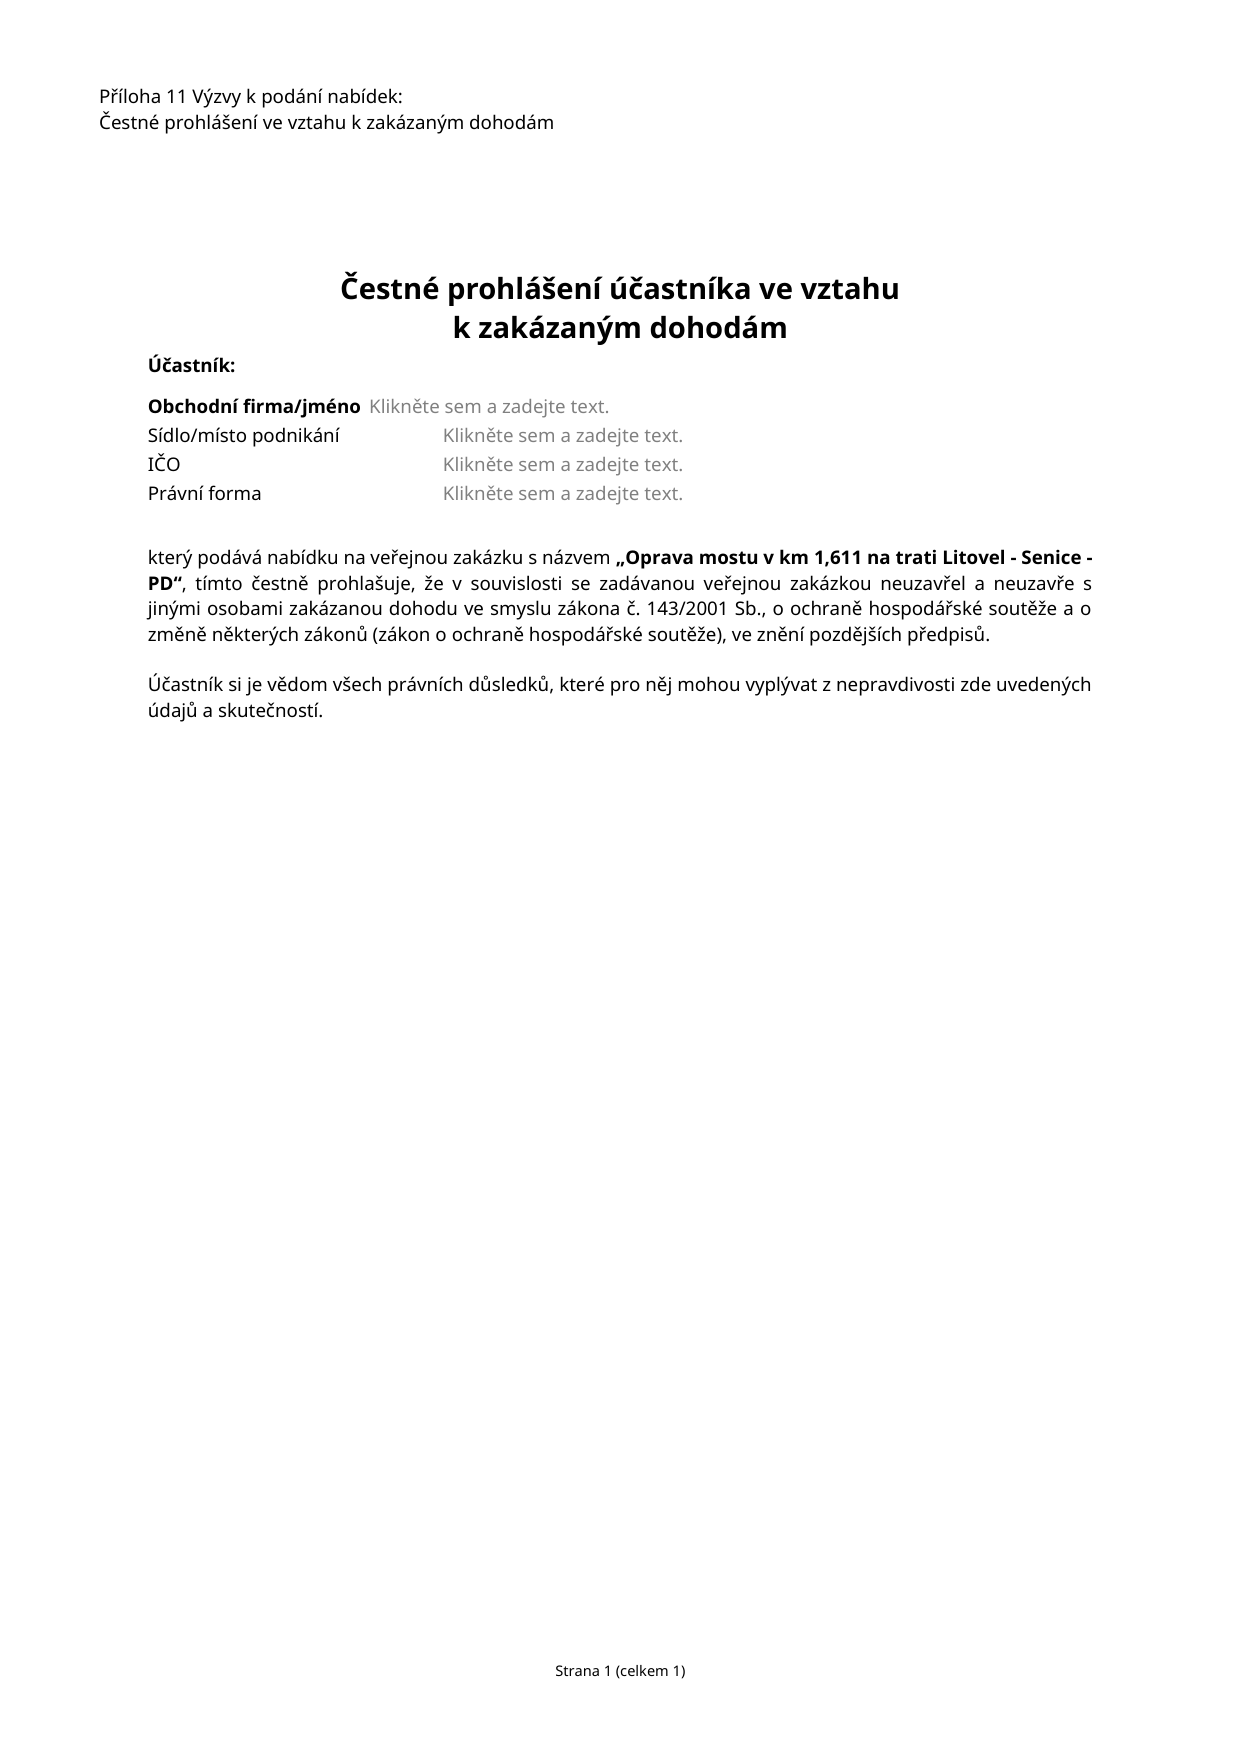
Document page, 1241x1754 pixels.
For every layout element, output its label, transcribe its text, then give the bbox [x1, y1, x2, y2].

text Obchodní firma/jméno [148, 391, 1093, 420]
text IČO [148, 449, 1093, 478]
text Právní forma [148, 478, 1093, 507]
title Čestné prohlášení účastníka ve vztahu [148, 268, 1093, 308]
text Účastník: [148, 347, 1093, 378]
text Sídlo/místo podnikání [148, 420, 1093, 449]
text k zakázaným dohodám [148, 308, 1093, 347]
text Účastník si je vědom všech právních důsledků, které pro něj mohou vyplývat z nepravdivosti zde uvedených údajů a skutečností. [148, 672, 1093, 723]
text který podává nabídku na veřejnou zakázku s názvem „Oprava mostu v km 1,611 na trati Litovel - Senice - PD“, tímto čestně prohlašuje, že v souvislosti se zadávanou veřejnou zakázkou neuzavřel a neuzavře s jinými osobami zakázanou dohodu ve smyslu zákona č. 143/2001 Sb., o ochraně hospodářské soutěže a o změně některých zákonů (zákon o ochraně hospodářské soutěže), ve znění pozdějších předpisů. [148, 545, 1093, 647]
